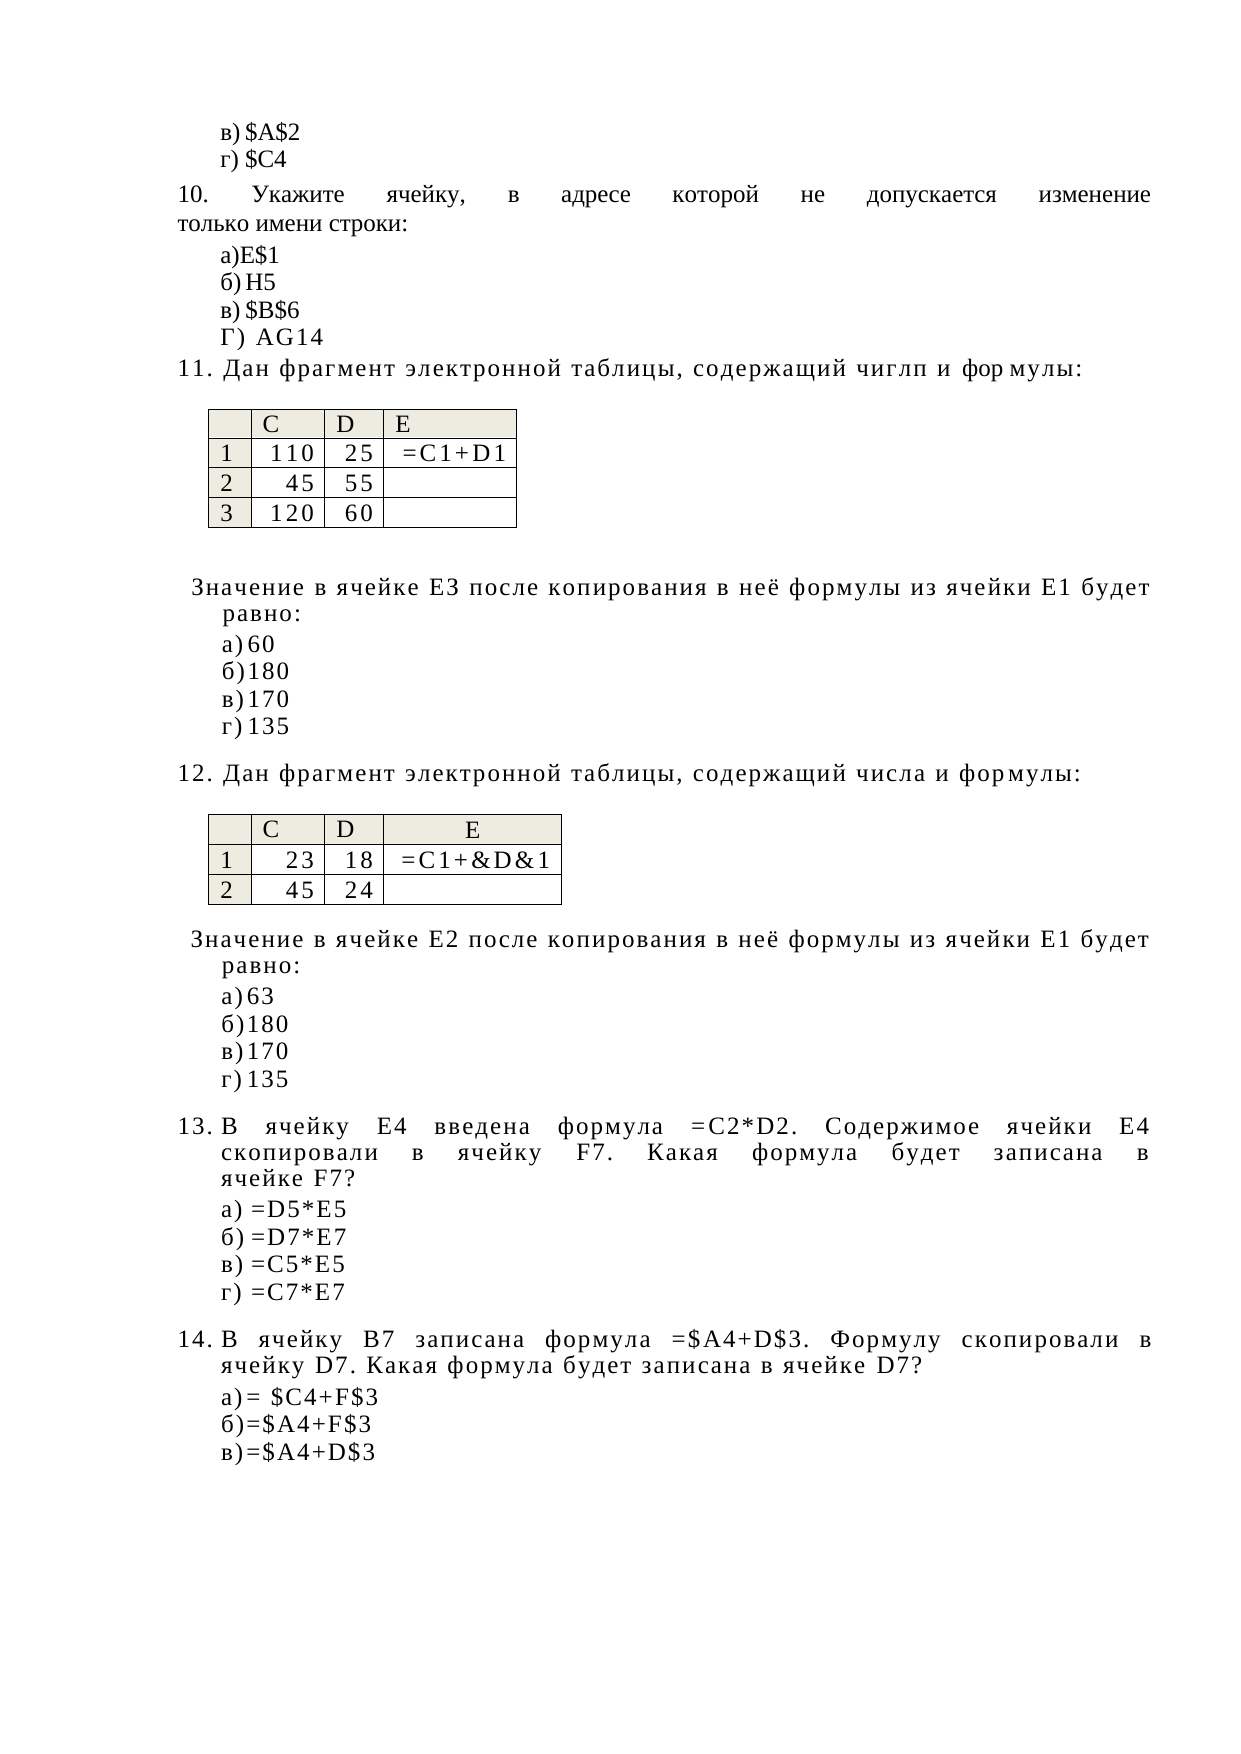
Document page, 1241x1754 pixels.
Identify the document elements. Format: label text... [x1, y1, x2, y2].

text Значение в ячейке Е2 после копирования в неё формулы из ячейки Е1 будет равно: [190, 927, 1152, 979]
text б) 180 [222, 658, 1152, 685]
text г) =С7*Е7 [221, 1278, 1152, 1306]
text а) = $C4+F$3 [221, 1383, 1152, 1411]
table_header D [325, 815, 383, 844]
table_cell 23 [252, 845, 324, 874]
text в) =С5*Е5 [221, 1251, 1152, 1278]
text в) $А$2 [220, 118, 1152, 145]
text в) =$A4+D$3 [221, 1438, 1152, 1466]
text б) =$A4+F$3 [221, 1411, 1152, 1438]
table_header E [384, 410, 516, 437]
text а)Е$1 [220, 241, 1152, 269]
table_cell 60 [325, 498, 383, 527]
text в) 170 [222, 685, 1152, 712]
table_cell 1 [209, 845, 251, 874]
table_cell 120 [252, 498, 324, 527]
text а) 63 [221, 983, 1152, 1010]
table_cell 1 [209, 439, 251, 467]
text а) 60 [222, 631, 1152, 658]
table_cell 24 [325, 875, 383, 904]
table_cell 45 [252, 468, 324, 497]
text в) 170 [221, 1038, 1152, 1065]
text 10. Укажите ячейку, в адресе которой не допускается изменение только имени строки: [177, 179, 1152, 237]
table_cell 3 [209, 498, 251, 527]
text г) $С4 [220, 145, 1152, 173]
table_cell 2 [209, 468, 251, 497]
table_header [209, 410, 251, 437]
table_cell 2 [209, 875, 251, 904]
text а) =D5*E5 [221, 1196, 1152, 1223]
table_cell =С1+D1 [384, 439, 516, 467]
table_header С [252, 815, 324, 844]
table_cell 25 [325, 439, 383, 467]
text б) 180 [221, 1010, 1152, 1038]
text 13. В ячейку Е4 введена формула =C2*D2. Содержимое ячейки Е4 скопировали в ячейку F7. Какая формула будет записана в ячейке F7? [177, 1114, 1152, 1192]
text в) $В$6 Г) AG14 [220, 296, 541, 351]
text 14. В ячейку В7 записана формула =$A4+D$3. Формулу скопировали в ячейку D7. Какая формула будет записана в ячейке D7? [177, 1327, 1152, 1379]
table_cell [384, 875, 561, 904]
table_cell 110 [252, 439, 324, 467]
table_header E [384, 815, 561, 844]
table_header [209, 815, 251, 844]
text г) 135 [222, 712, 1152, 740]
table_cell =С1+&D&1 [384, 845, 561, 874]
text 12. Дан фрагмент электронной таблицы, содержащий числа и формулы: [177, 761, 1152, 787]
text б) Н5 [220, 269, 1152, 296]
text 11. Дан фрагмент электронной таблицы, содержащий чиглп и фор мулы: [177, 356, 1152, 381]
table_header D [325, 410, 383, 437]
table_cell 55 [325, 468, 383, 497]
table_cell [384, 468, 516, 497]
table_header С [252, 410, 324, 437]
table_cell 18 [325, 845, 383, 874]
table_cell [384, 498, 516, 527]
table_cell 45 [252, 875, 324, 904]
text г) 135 [221, 1065, 1152, 1093]
text б) =D7*E7 [221, 1223, 1152, 1251]
text Значение в ячейке ЕЗ после копирования в неё формулы из ячейки Е1 будет равно: [191, 575, 1152, 626]
